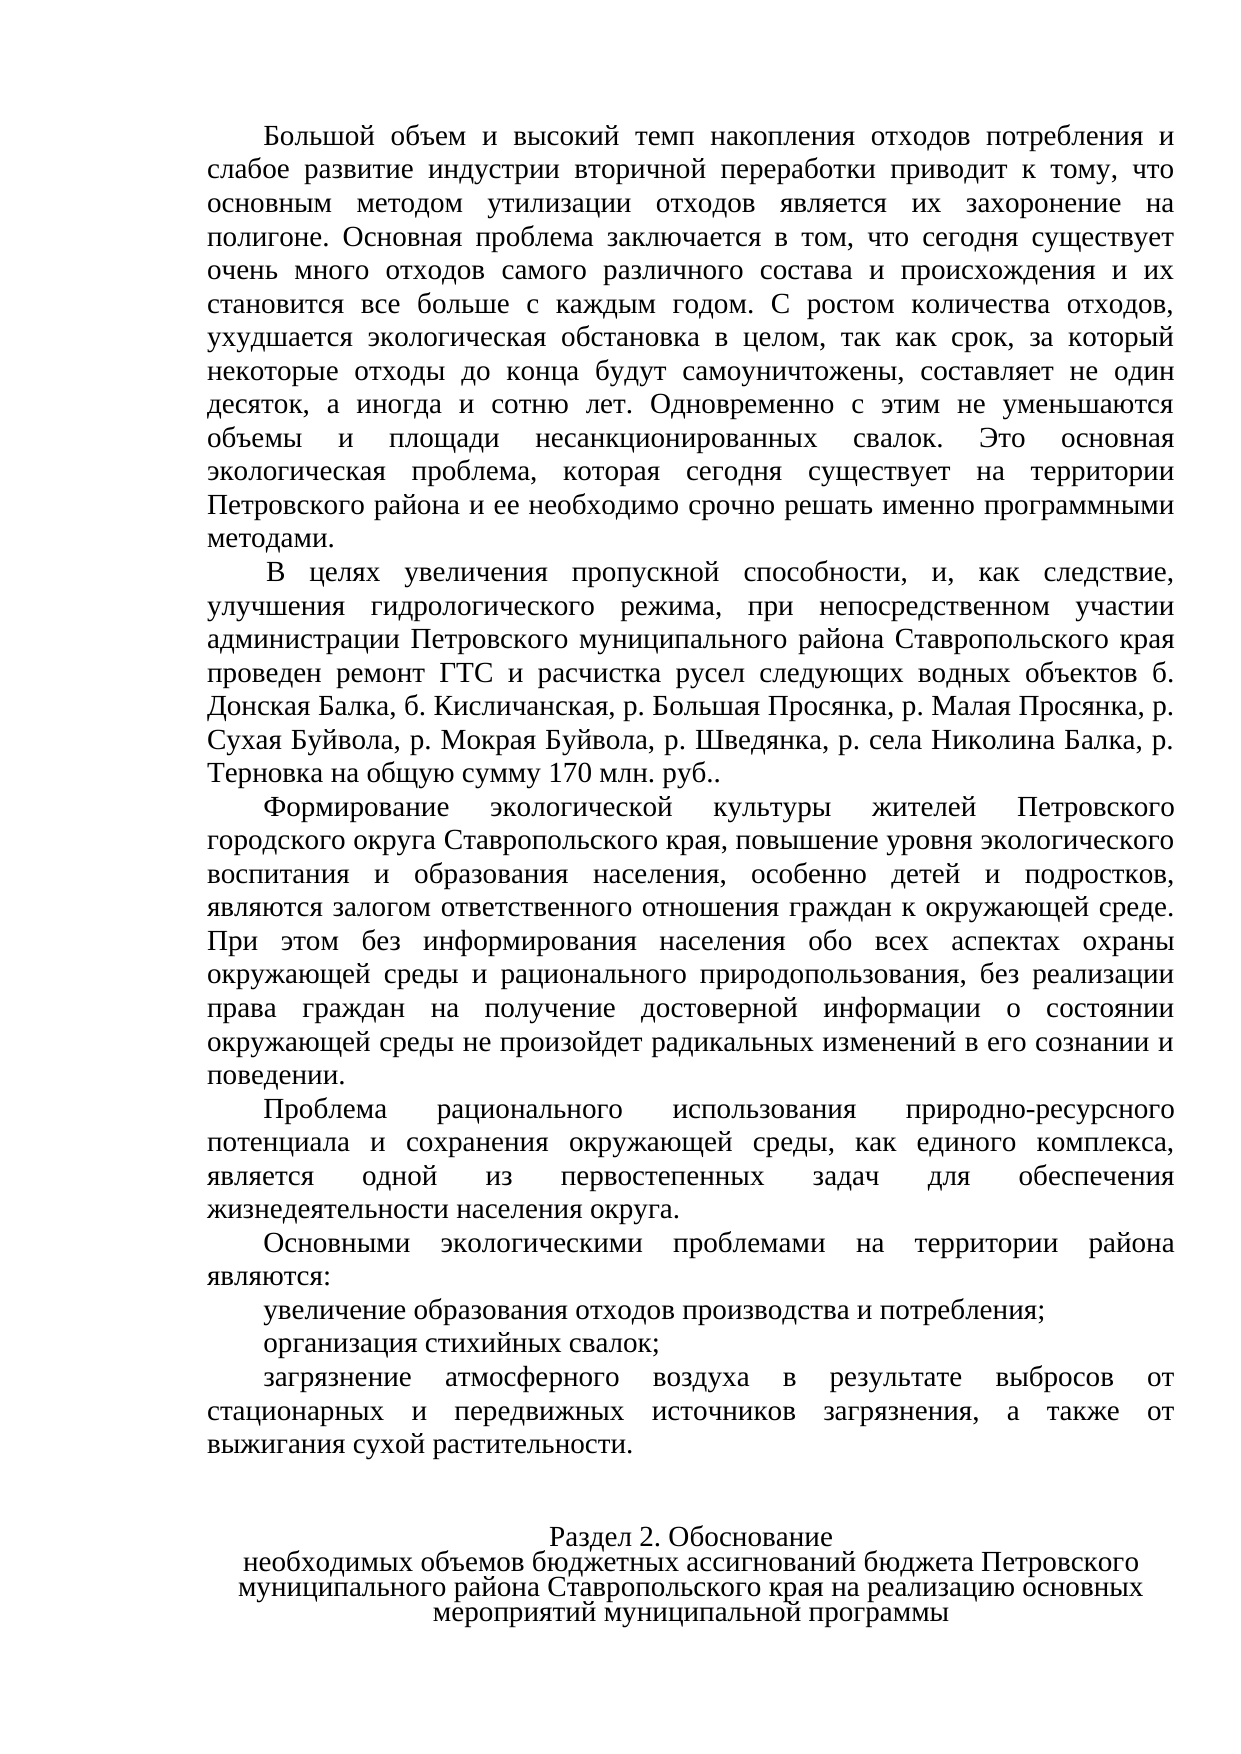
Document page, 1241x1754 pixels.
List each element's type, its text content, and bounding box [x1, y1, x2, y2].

text загрязнение атмосферного воздуха в результате выбросов от стационарных и передвижных источников загрязнения, а также от выжигания сухой растительности. [207, 1359, 1175, 1460]
text Большой объем и высокий темп накопления отходов потребления и слабое развитие индустрии вторичной переработки приводит к тому, что основным методом утилизации отходов является их захоронение на полигоне. Основная проблема заключается в том, что сегодня существует очень много отходов самого различного состава и происхождения и их становится все больше с каждым годом. С ростом количества отходов, ухудшается экологическая обстановка в целом, так как срок, за который некоторые отходы до конца будут самоуничтожены, составляет не один десяток, а иногда и сотню лет. Одновременно с этим не уменьшаются объемы и площади несанкционированных свалок. Это основная экологическая проблема, которая сегодня существует на территории Петровского района и ее необходимо срочно решать именно программными методами. [207, 118, 1175, 554]
text необходимых объемов бюджетных ассигнований бюджета Петровского муниципального района Ставропольского края на реализацию основных мероприятий муниципальной программы [207, 1552, 1175, 1627]
text В целях увеличения пропускной способности, и, как следствие, улучшения гидрологического режима, при непосредственном участии администрации Петровского муниципального района Ставропольского края проведен ремонт ГТС и расчистка русел следующих водных объектов б. Донская Балка, б. Кисличанская, р. Большая Просянка, р. Малая Просянка, р. Сухая Буйвола, р. Мокрая Буйвола, р. Шведянка, р. села Николина Балка, р. Терновка на общую сумму 170 млн. руб.. [207, 554, 1175, 789]
text увеличение образования отходов производства и потребления; [207, 1292, 1175, 1326]
text организация стихийных свалок; [207, 1326, 1175, 1359]
text Основными экологическими проблемами на территории района являются: [207, 1225, 1175, 1292]
text Раздел 2. Обоснование [207, 1527, 1175, 1552]
text Формирование экологической культуры жителей Петровского городского округа Ставропольского края, повышение уровня экологического воспитания и образования населения, особенно детей и подростков, являются залогом ответственного отношения граждан к окружающей среде. При этом без информирования населения обо всех аспектах охраны окружающей среды и рационального природопользования, без реализации права граждан на получение достоверной информации о состоянии окружающей среды не произойдет радикальных изменений в его сознании и поведении. [207, 789, 1175, 1091]
text Проблема рационального использования природно-ресурсного потенциала и сохранения окружающей среды, как единого комплекса, является одной из первостепенных задач для обеспечения жизнедеятельности населения округа. [207, 1091, 1175, 1225]
